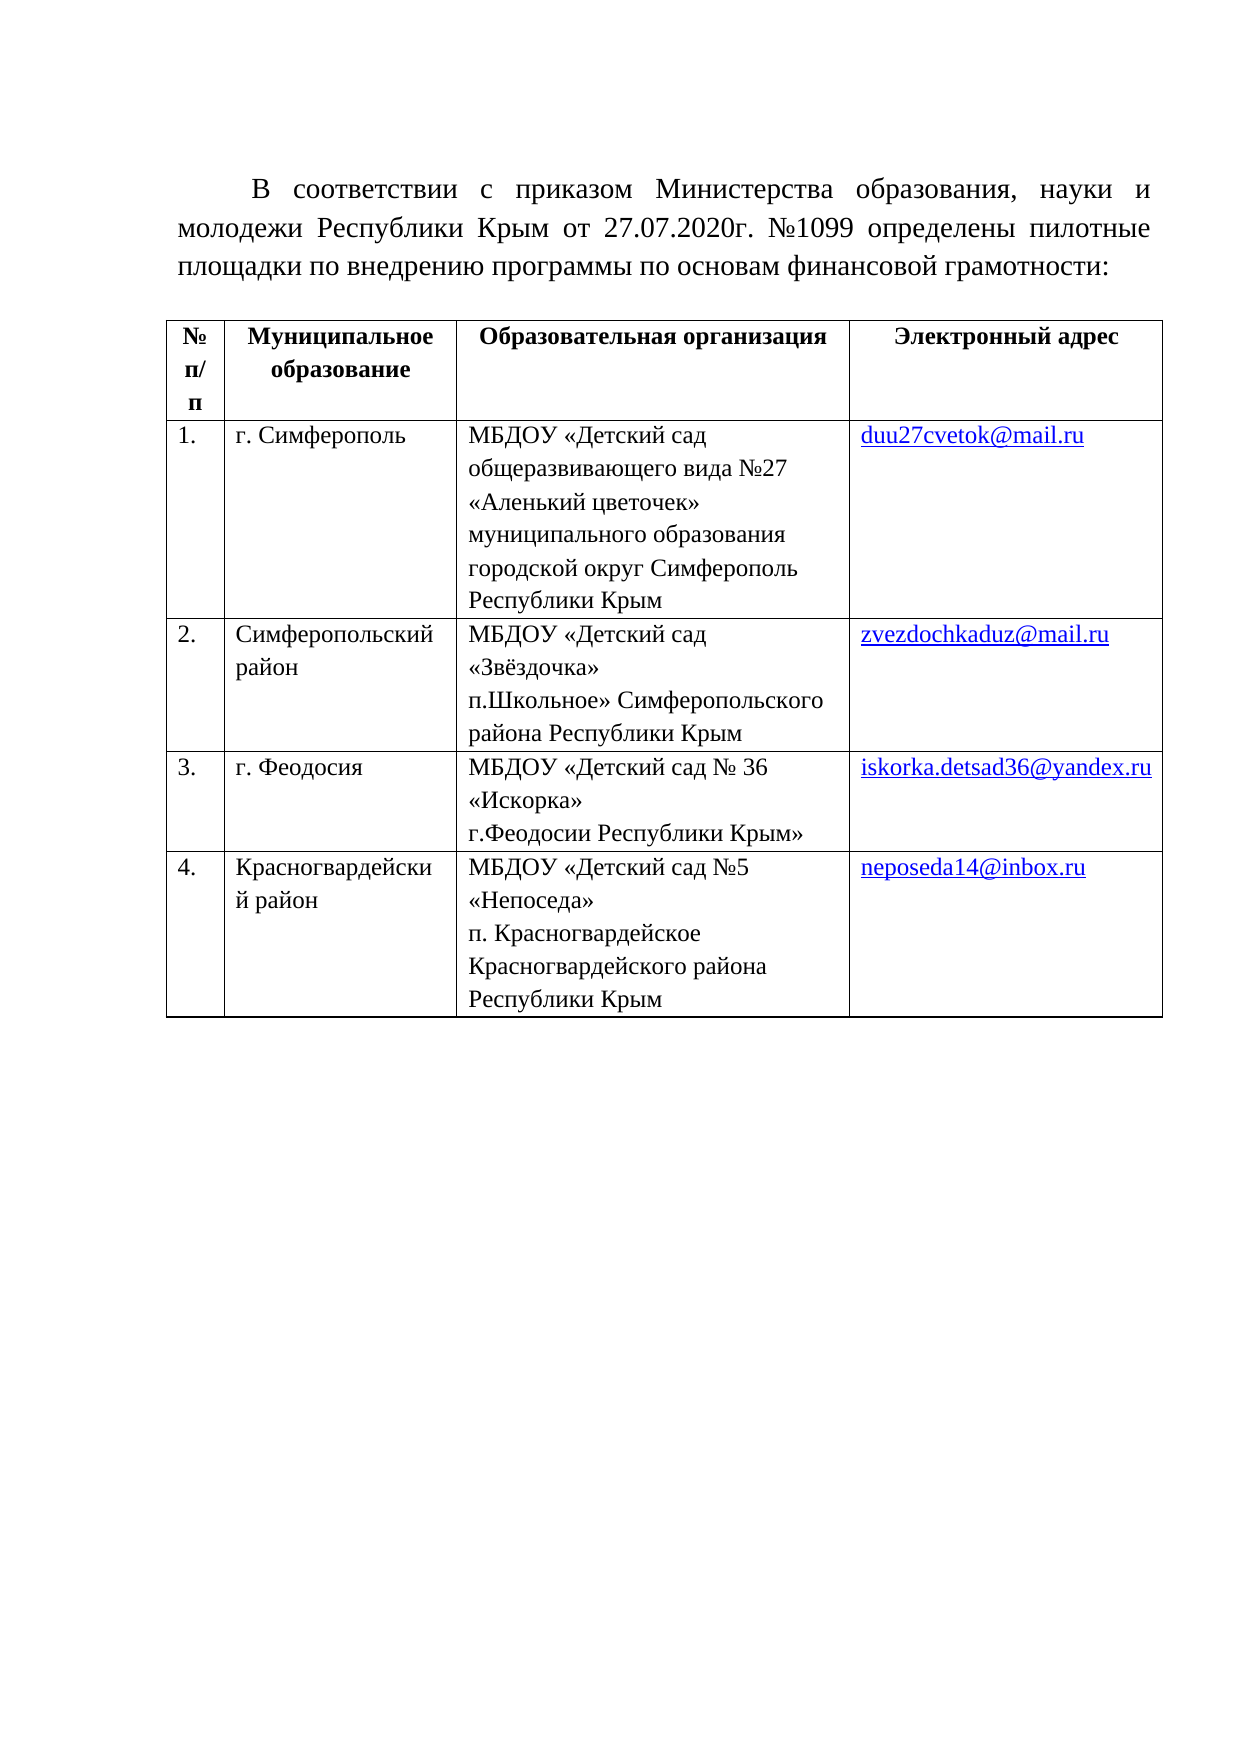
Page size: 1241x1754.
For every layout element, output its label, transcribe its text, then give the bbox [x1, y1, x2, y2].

table_cell МБДОУ «Детский сад общеразвивающего вида №27 «Аленький цветочек» муниципального образования городской округ Симферополь Республики Крым [457, 421, 849, 618]
table_cell 2. [167, 619, 224, 751]
table_cell Красногвардейский район [225, 852, 456, 1016]
table_cell iskorka.detsad36@yandex.ru [850, 752, 1162, 851]
text В соответствии с приказом Министерства образования, науки и молодежи Республики Крым от 27.07.2020г. №1099 определены пилотные площадки по внедрению программы по основам финансовой грамотности: [177, 171, 1152, 282]
table_cell 3. [167, 752, 224, 851]
table_header Муниципальное образование [225, 321, 456, 419]
table_cell МБДОУ «Детский сад «Звёздочка» п.Школьное» Симферопольского района Республики Крым [457, 619, 849, 751]
table_cell г. Симферополь [225, 421, 456, 618]
table_cell 1. [167, 421, 224, 618]
table_cell г. Феодосия [225, 752, 456, 851]
table_cell duu27cvetok@mail.ru [850, 421, 1162, 618]
table_cell МБДОУ «Детский сад № 36 «Искорка» г.Феодосии Республики Крым» [457, 752, 849, 851]
table_cell МБДОУ «Детский сад №5 «Непоседа» п. Красногвардейское Красногвардейского района Республики Крым [457, 852, 849, 1016]
table_header Электронный адрес [850, 321, 1162, 419]
table_cell 4. [167, 852, 224, 1016]
table_cell Симферопольский район [225, 619, 456, 751]
table_cell neposeda14@inbox.ru [850, 852, 1162, 1016]
table_cell zvezdochkaduz@mail.ru [850, 619, 1162, 751]
table_header Образовательная организация [457, 321, 849, 419]
table_header № п/п [167, 321, 224, 419]
